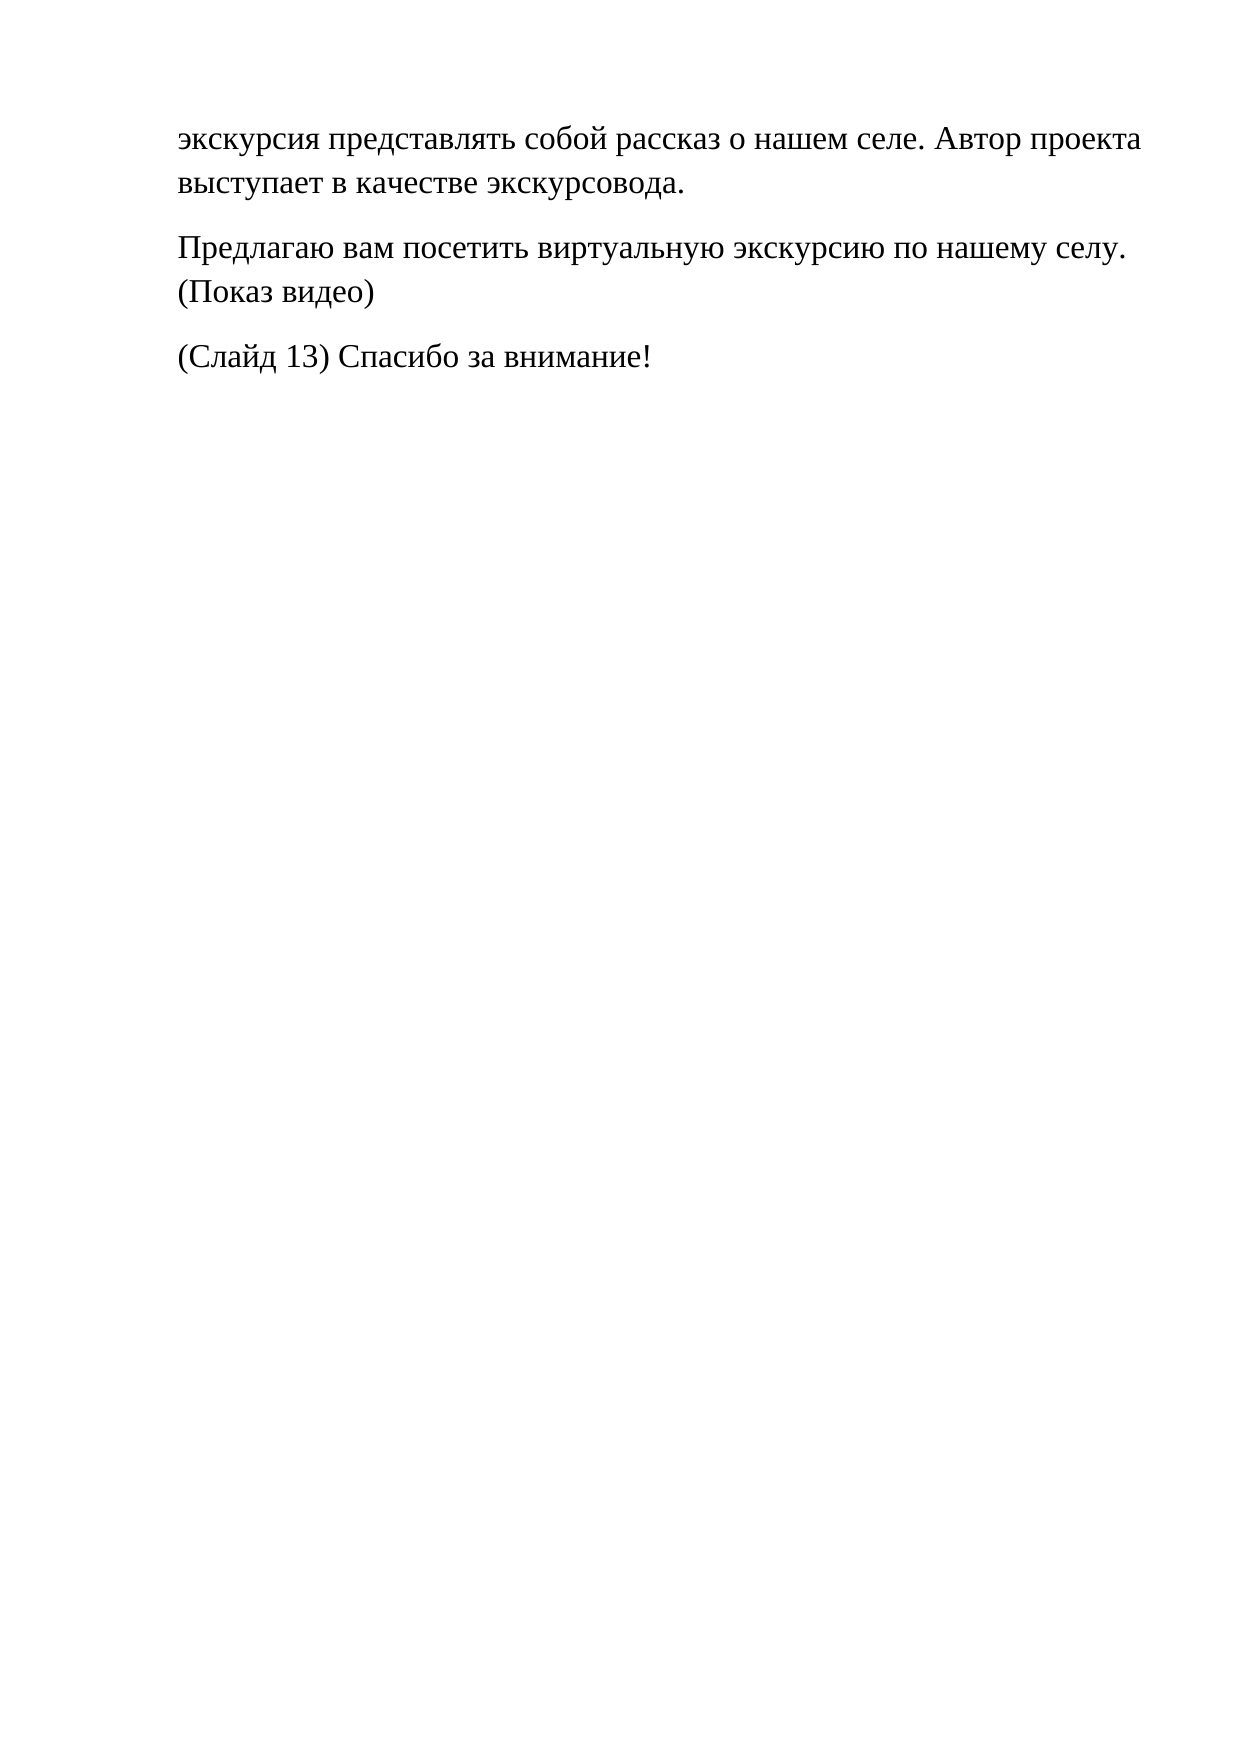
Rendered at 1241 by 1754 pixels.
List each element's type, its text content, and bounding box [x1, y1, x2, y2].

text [177, 118, 1152, 201]
text Предлагаю вам посетить виртуальную экскурсию по нашему селу. (Показ видео) [177, 227, 1152, 309]
text (Слайд 13) Спасибо за внимание! [177, 336, 1152, 374]
